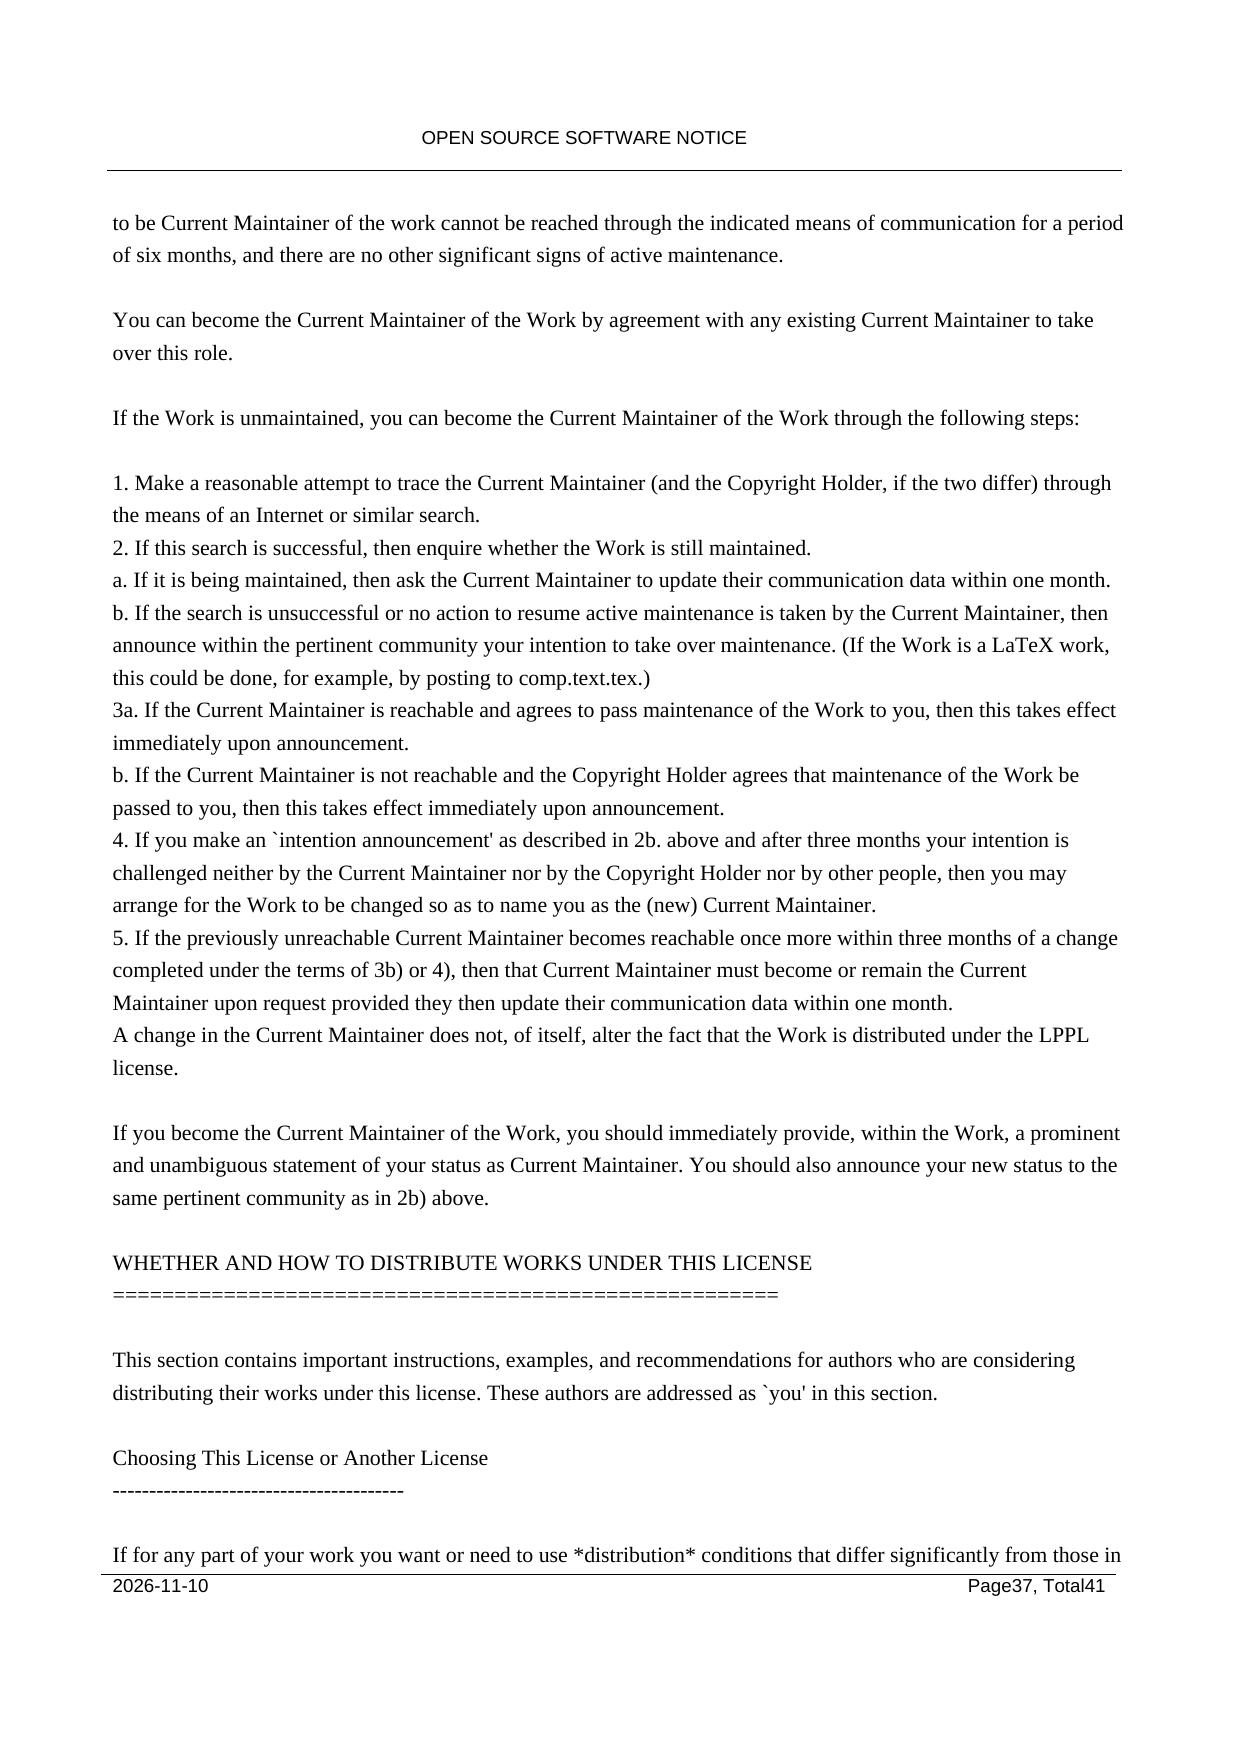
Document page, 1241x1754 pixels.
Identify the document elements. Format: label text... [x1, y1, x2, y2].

text This section contains important instructions, examples, and recommendations for authors who are considering distributing their works under this license. These authors are addressed as `you' in this section. [112, 1344, 1128, 1409]
text 4. If you make an `intention announcement' as described in 2b. above and after three months your intention is challenged neither by the Current Maintainer nor by the Copyright Holder nor by other people, then you may arrange for the Work to be changed so as to name you as the (new) Current Maintainer. [112, 824, 1128, 921]
text WHETHER AND HOW TO DISTRIBUTE WORKS UNDER THIS LICENSE [112, 1246, 1128, 1279]
text If you become the Current Maintainer of the Work, you should immediately provide, within the Work, a prominent and unambiguous statement of your status as Current Maintainer. You should also announce your new status to the same pertinent community as in 2b) above. [112, 1116, 1128, 1214]
text 1. Make a reasonable attempt to trace the Current Maintainer (and the Copyright Holder, if the two differ) through the means of an Internet or similar search. [112, 466, 1128, 531]
text A change in the Current Maintainer does not, of itself, alter the fact that the Work is distributed under the LPPL license. [112, 1019, 1128, 1084]
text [112, 1539, 1128, 1571]
text a. If it is being maintained, then ask the Current Maintainer to update their communication data within one month. [112, 564, 1128, 596]
text If the Work is unmaintained, you can become the Current Maintainer of the Work through the following steps: [112, 401, 1128, 434]
text 5. If the previously unreachable Current Maintainer becomes reachable once more within three months of a change completed under the terms of 3b) or 4), then that Current Maintainer must become or remain the Current Maintainer upon request provided they then update their communication data within one month. [112, 921, 1128, 1019]
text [112, 206, 1128, 271]
text b. If the Current Maintainer is not reachable and the Copyright Holder agrees that maintenance of the Work be passed to you, then this takes effect immediately upon announcement. [112, 759, 1128, 824]
text Choosing This License or Another License [112, 1441, 1128, 1474]
text 3a. If the Current Maintainer is reachable and agrees to pass maintenance of the Work to you, then this takes effect immediately upon announcement. [112, 694, 1128, 759]
text 2. If this search is successful, then enquire whether the Work is still maintained. [112, 531, 1128, 564]
text You can become the Current Maintainer of the Work by agreement with any existing Current Maintainer to take over this role. [112, 304, 1128, 369]
text b. If the search is unsuccessful or no action to resume active maintenance is taken by the Current Maintainer, then announce within the pertinent community your intention to take over maintenance. (If the Work is a LaTeX work, this could be done, for example, by posting to comp.text.tex.) [112, 596, 1128, 694]
text ====================================================== [112, 1279, 1128, 1311]
text ---------------------------------------- [112, 1474, 1128, 1506]
